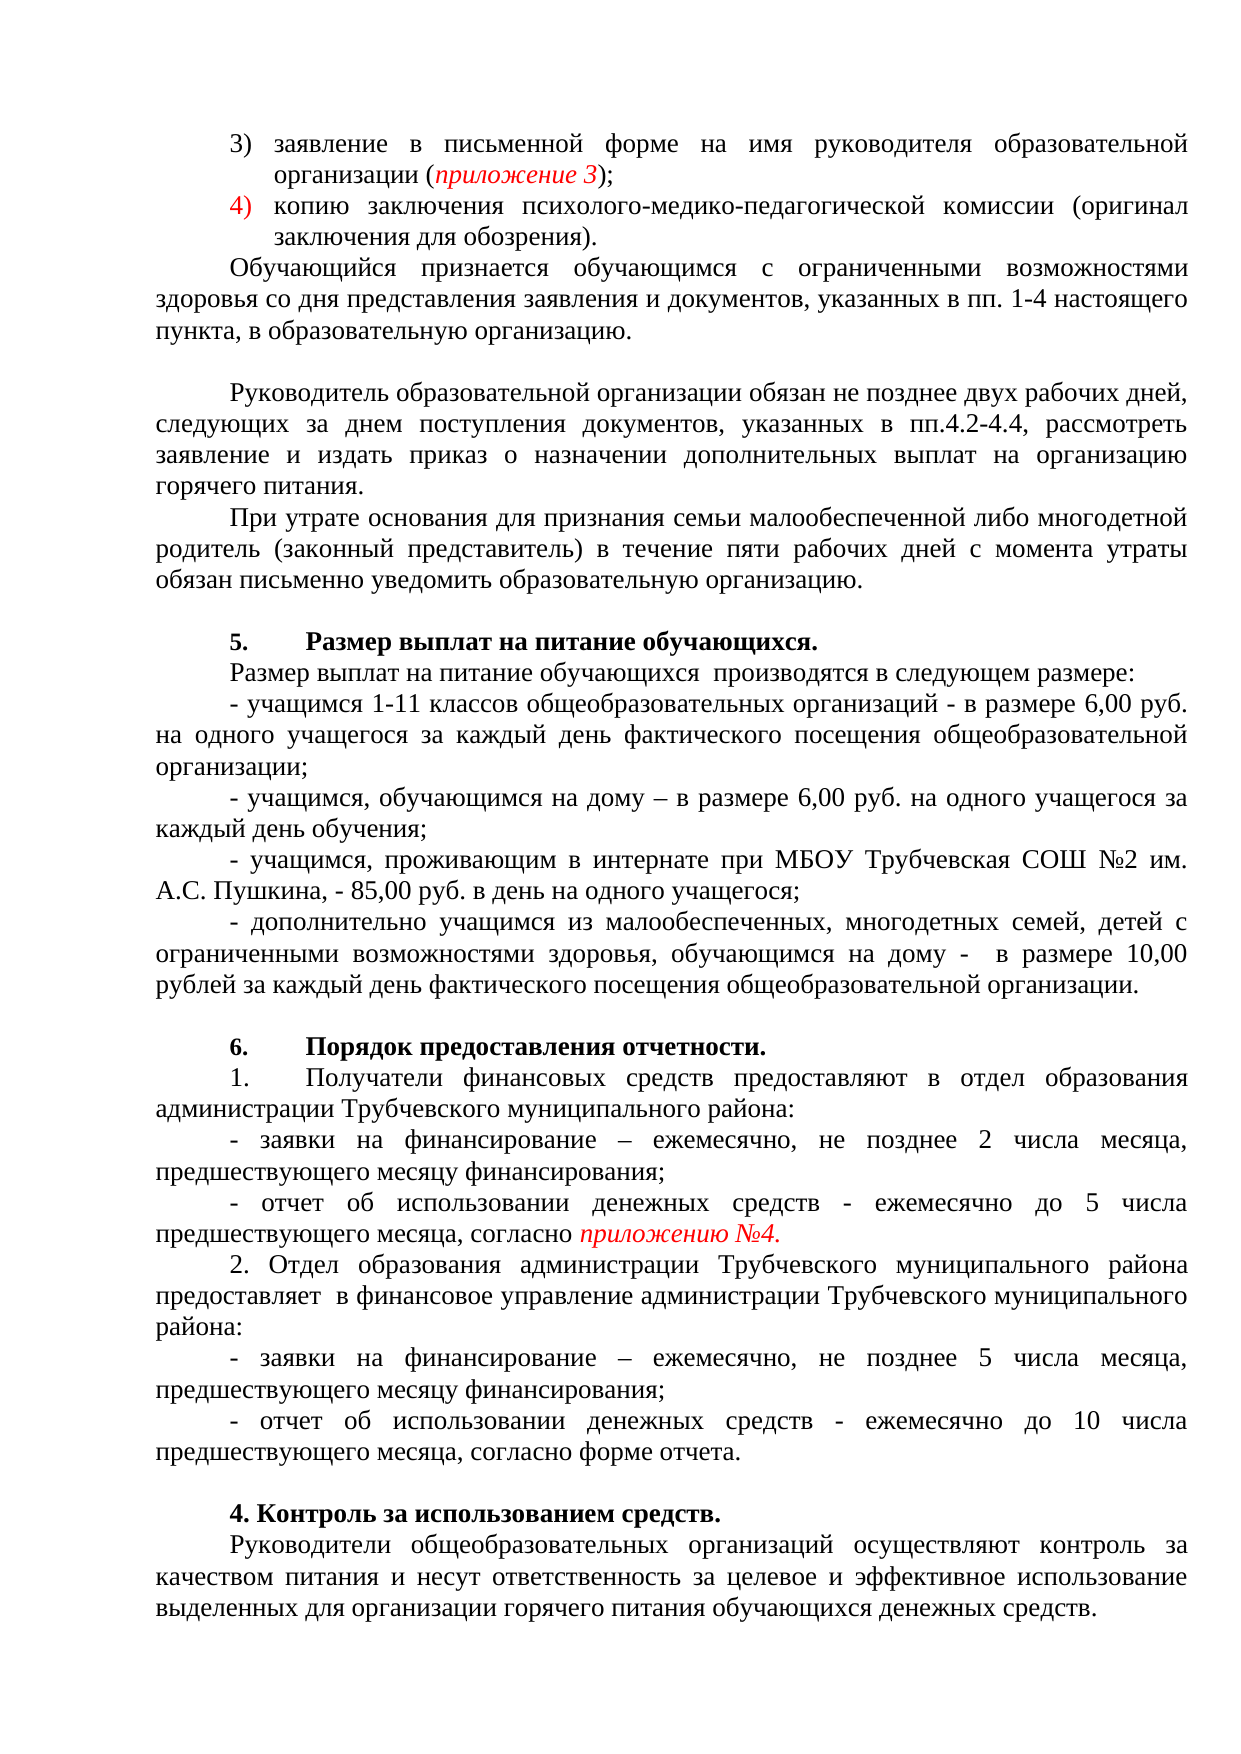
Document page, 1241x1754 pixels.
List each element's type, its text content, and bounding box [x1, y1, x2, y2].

list Порядок предоставления отчетности. [155, 1030, 1189, 1061]
text Размер выплат на питание обучающихся производятся в следующем размере: [229, 656, 1189, 687]
text - учащимся, проживающим в интернате при МБОУ Трубчевская СОШ №2 им. А.С. Пушкина, - 85,00 руб. в день на одного учащегося; [155, 843, 1189, 906]
text - отчет об использовании денежных средств - ежемесячно до 5 числа предшествующего месяца, согласно приложению №4. [155, 1186, 1189, 1248]
list копию заключения психолого-медико-педагогической комиссии (оригинал заключения для обозрения). [229, 189, 1189, 251]
text - отчет об использовании денежных средств - ежемесячно до 10 числа предшествующего месяца, согласно форме отчета. [155, 1404, 1189, 1466]
text 2. Отдел образования администрации Трубчевского муниципального района предоставляет в финансовое управление администрации Трубчевского муниципального района: [155, 1248, 1189, 1342]
text - дополнительно учащимся из малообеспеченных, многодетных семей, детей с ограниченными возможностями здоровья, обучающимся на дому - в размере 10,00 рублей за каждый день фактического посещения общеобразовательной организации. [155, 906, 1189, 999]
text Руководители общеобразовательных организаций осуществляют контроль за качеством питания и несут ответственность за целевое и эффективное использование выделенных для организации горячего питания обучающихся денежных средств. [155, 1528, 1189, 1622]
text Обучающийся признается обучающимся с ограниченными возможностями здоровья со дня представления заявления и документов, указанных в пп. 1-4 настоящего пункта, в образовательную организацию. [155, 251, 1189, 345]
list заявление в письменной форме на имя руководителя образовательной организации (приложение 3); [229, 127, 1189, 189]
text - заявки на финансирование – ежемесячно, не позднее 5 числа месяца, предшествующего месяцу финансирования; [155, 1342, 1189, 1404]
text - учащимся 1-11 классов общеобразовательных организаций - в размере 6,00 руб. на одного учащегося за каждый день фактического посещения общеобразовательной организации; [155, 687, 1189, 781]
text При утрате основания для признания семьи малообеспеченной либо многодетной родитель (законный представитель) в течение пяти рабочих дней с момента утраты обязан письменно уведомить образовательную организацию. [155, 501, 1189, 594]
text 4. Контроль за использованием средств. [155, 1497, 1189, 1528]
text - учащимся, обучающимся на дому – в размере 6,00 руб. на одного учащегося за каждый день обучения; [155, 781, 1189, 843]
text - заявки на финансирование – ежемесячно, не позднее 2 числа месяца, предшествующего месяцу финансирования; [155, 1123, 1189, 1186]
list Получатели финансовых средств предоставляют в отдел образования администрации Трубчевского муниципального района: [155, 1061, 1189, 1123]
list Размер выплат на питание обучающихся. [155, 625, 1189, 656]
text Руководитель образовательной организации обязан не позднее двух рабочих дней, следующих за днем поступления документов, указанных в пп.4.2-4.4, рассмотреть заявление и издать приказ о назначении дополнительных выплат на организацию горячего питания. [155, 376, 1189, 501]
